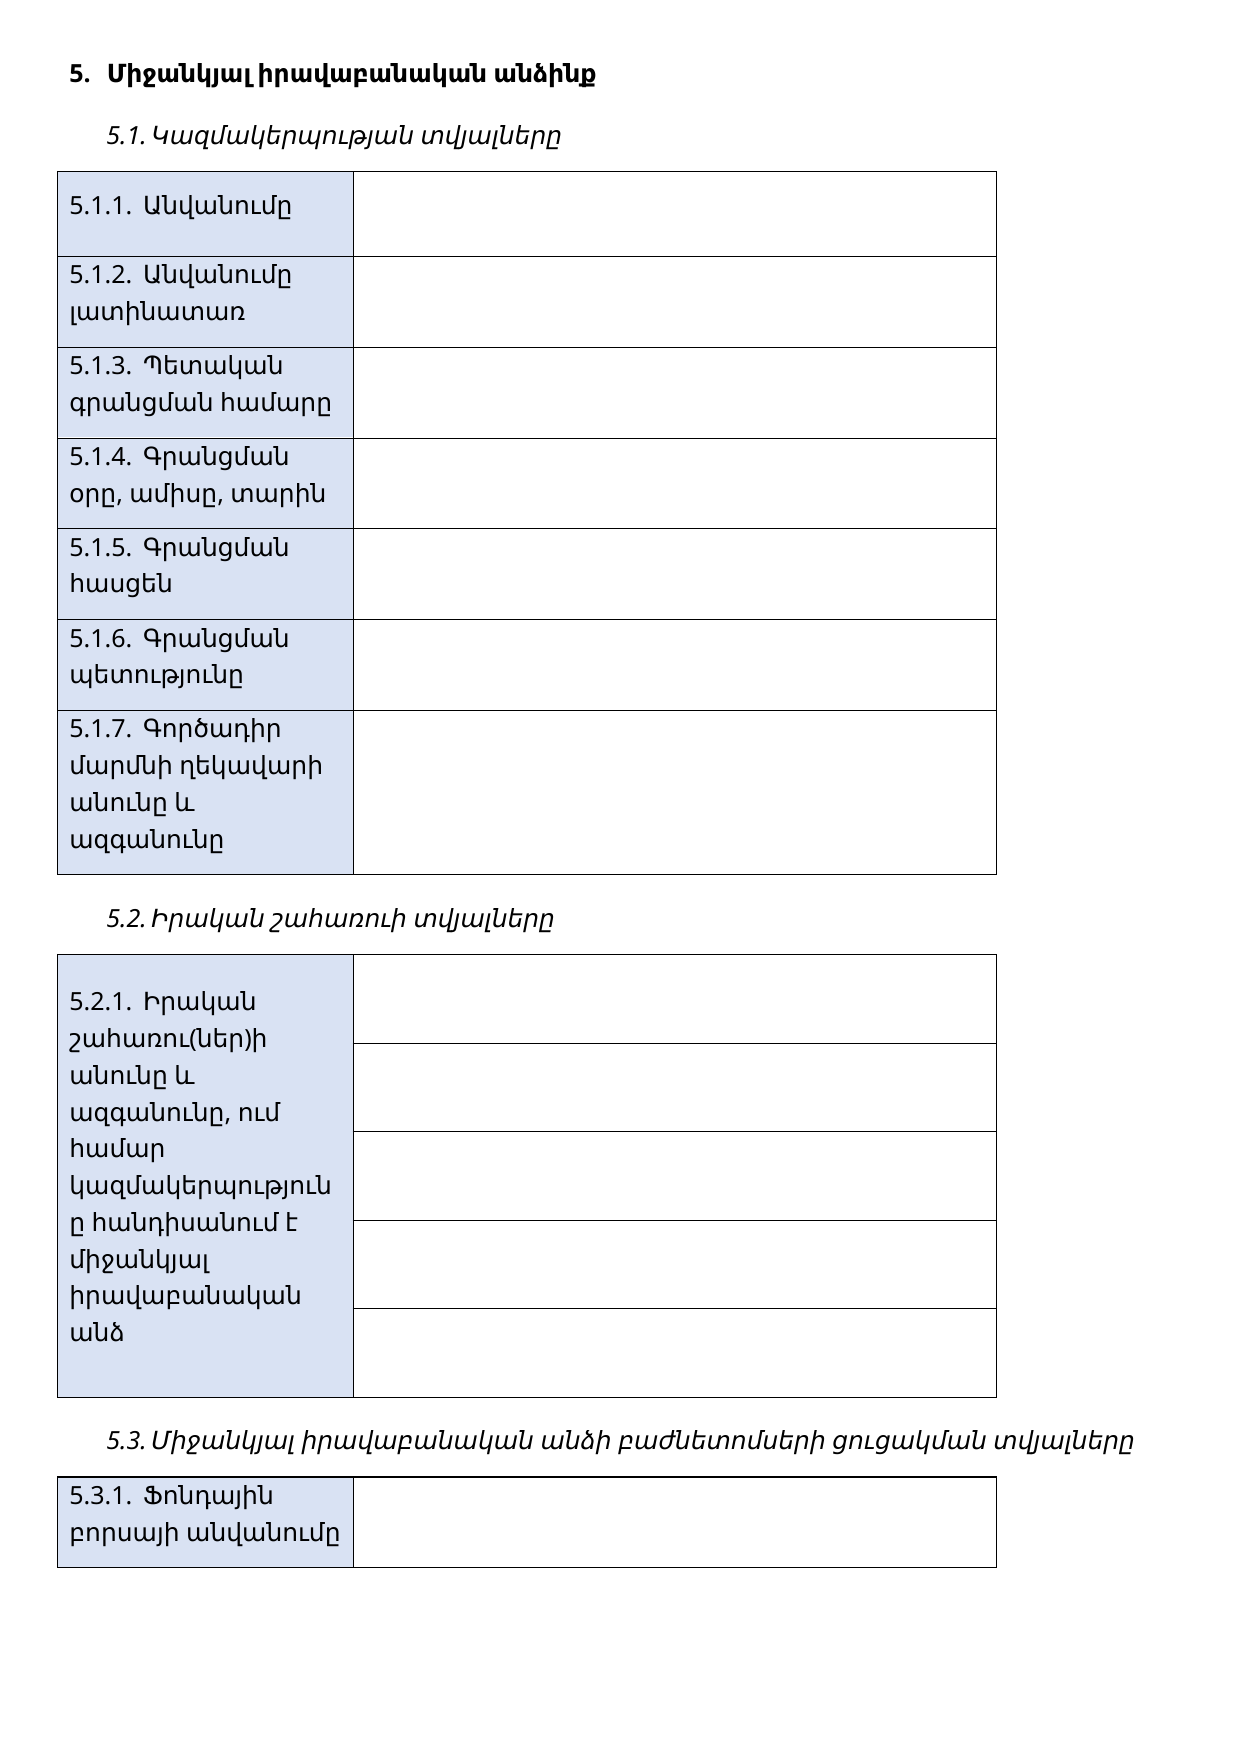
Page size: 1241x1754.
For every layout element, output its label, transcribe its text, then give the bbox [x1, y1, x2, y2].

table_cell Գրանցման հասցեն [58, 529, 353, 619]
table_cell Գրանցման օրը, ամիսը, տարին [58, 439, 353, 528]
table_cell [354, 348, 996, 437]
table_header Անվանումը [58, 172, 353, 256]
list Իրական շահառուի տվյալները [106, 900, 1152, 934]
table_header Ֆոնդային բորսայի անվանումը [58, 1478, 353, 1567]
table_cell [354, 620, 996, 710]
table_cell [354, 257, 996, 347]
table_cell Պետական գրանցման համարը [58, 348, 353, 437]
list Միջանկյալ իրավաբանական անձի բաժնետոմսերի ցուցակման տվյալները [106, 1423, 1152, 1457]
table_header Իրական շահառու(ներ)ի անունը և ազգանունը, ում համար կազմակերպությունը հանդիսանում է միջանկյալ իրավաբանական անձ [58, 955, 353, 1397]
table_cell [354, 529, 996, 619]
table_header [354, 955, 996, 1043]
list Միջանկյալ իրավաբանական անձինք [69, 56, 1152, 89]
table_cell Գործադիր մարմնի ղեկավարի անունը և ազգանունը [58, 711, 353, 874]
table_cell Գրանցման պետությունը [58, 620, 353, 710]
table_cell [354, 1221, 996, 1308]
table_cell Անվանումը լատինատառ [58, 257, 353, 347]
table_header [354, 1478, 996, 1567]
table_cell [354, 1044, 996, 1131]
table_cell [354, 1309, 996, 1397]
table_cell [354, 711, 996, 874]
table_cell [354, 439, 996, 528]
table_cell [354, 1132, 996, 1220]
table_header [354, 172, 996, 256]
list Կազմակերպության տվյալները [106, 117, 1152, 151]
